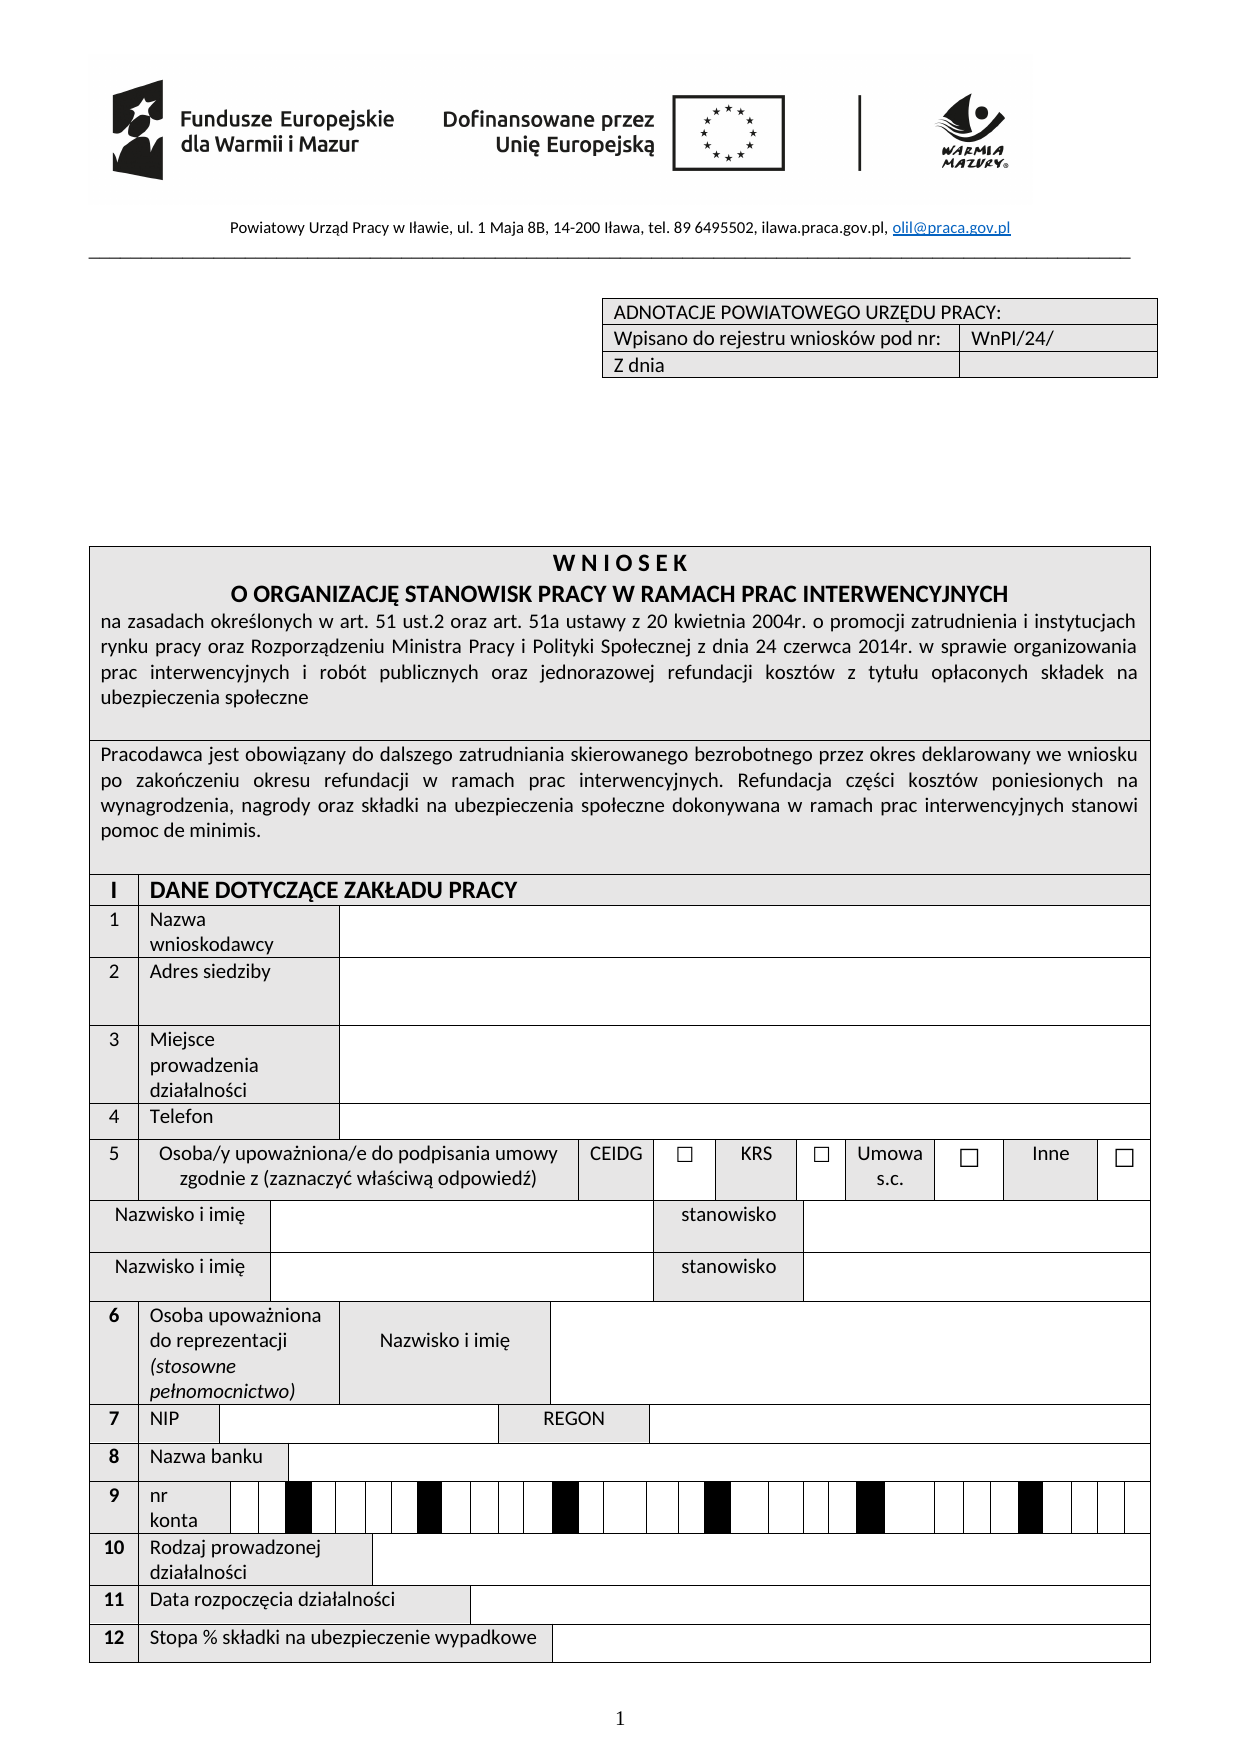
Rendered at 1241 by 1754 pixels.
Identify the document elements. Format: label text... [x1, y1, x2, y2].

table_cell 11 [90, 1586, 138, 1623]
table_cell Umowa s.c. [846, 1140, 934, 1200]
table_cell DANE DOTYCZĄCE ZAKŁADU PRACY [139, 875, 1150, 905]
table_cell [366, 1482, 391, 1533]
table_cell [804, 1201, 1150, 1252]
table_cell [604, 1482, 646, 1533]
table_cell [271, 1201, 653, 1252]
table_cell Pracodawca jest obowiązany do dalszego zatrudniania skierowanego bezrobotnego przez okres deklarowany we wniosku po zakończeniu okresu refundacji w ramach prac interwencyjnych. Refundacja części kosztów poniesionych na wynagrodzenia, nagrody oraz składki na ubezpieczenia społeczne dokonywana w ramach prac interwencyjnych stanowi pomoc de minimis. [90, 741, 1150, 874]
table_cell [418, 1482, 441, 1533]
table_cell [471, 1482, 498, 1533]
table_cell [1043, 1482, 1071, 1533]
table_cell 8 [90, 1444, 138, 1481]
table_cell 12 [90, 1625, 138, 1662]
table_cell CEIDG [579, 1140, 653, 1200]
table_cell [857, 1482, 884, 1533]
table_cell 6 [90, 1302, 138, 1404]
table_cell [647, 1482, 678, 1533]
table_cell [964, 1482, 990, 1533]
table_cell [731, 1482, 768, 1533]
table_cell [705, 1482, 730, 1533]
table_cell [1019, 1482, 1042, 1533]
table_cell Z dnia [603, 352, 959, 377]
table_cell [340, 906, 1150, 957]
table_cell [373, 1534, 1150, 1585]
table_cell [471, 1586, 1150, 1623]
table_cell Nazwa banku [139, 1444, 288, 1481]
table_cell NIP [139, 1405, 219, 1442]
table_cell [289, 1444, 1150, 1481]
table_header W N I O S E K O ORGANIZACJĘ STANOWISK PRACY W RAMACH PRAC INTERWENCYJNYCH na zasadach określonych w art. 51 ust.2 oraz art. 51a ustawy z 20 kwietnia 2004r. o promocji zatrudnienia i instytucjach rynku pracy oraz Rozporządzeniu Ministra Pracy i Polityki Społecznej z dnia 24 czerwca 2014r. w sprawie organizowania prac interwencyjnych i robót publicznych oraz jednorazowej refundacji kosztów z tytułu opłaconych składek na ubezpieczenia społeczne [90, 547, 1150, 740]
table_cell [885, 1482, 934, 1533]
table_cell Nazwisko i imię [90, 1201, 270, 1252]
table_cell [935, 1482, 963, 1533]
table_cell Miejsce prowadzenia działalności [139, 1026, 339, 1103]
table_cell [259, 1482, 285, 1533]
table_cell [340, 1104, 1150, 1139]
table_cell 4 [90, 1104, 138, 1139]
table_header ADNOTACJE POWIATOWEGO URZĘDU PRACY: [603, 299, 1157, 324]
table_cell [551, 1302, 1150, 1404]
picture [88, 54, 1033, 205]
table_cell Nazwisko i imię [90, 1253, 270, 1301]
table_cell Data rozpoczęcia działalności [139, 1586, 470, 1623]
table_cell [804, 1482, 828, 1533]
table_cell [991, 1482, 1018, 1533]
table_cell 5 [90, 1140, 138, 1200]
table_cell WnPI/24/ [960, 325, 1157, 351]
table_cell 10 [90, 1534, 138, 1585]
table_cell [392, 1482, 417, 1533]
table_cell [579, 1482, 603, 1533]
table_cell [650, 1405, 1150, 1442]
table_cell [231, 1482, 258, 1533]
table_cell [769, 1482, 803, 1533]
table_cell 1 [90, 906, 138, 957]
table_cell [960, 352, 1157, 377]
table_cell Adres siedziby [139, 958, 339, 1025]
table_cell [553, 1482, 578, 1533]
table_cell nr konta [139, 1482, 230, 1533]
table_cell [442, 1482, 470, 1533]
table_cell [1125, 1482, 1150, 1533]
table_cell [1072, 1482, 1097, 1533]
table_cell 9 [90, 1482, 138, 1533]
table_cell Osoba/y upoważniona/e do podpisania umowy zgodnie z (zaznaczyć właściwą odpowiedź) [139, 1140, 578, 1200]
table_cell [312, 1482, 335, 1533]
table_cell I [90, 875, 138, 905]
table_cell Stopa % składki na ubezpieczenie wypadkowe [139, 1625, 552, 1662]
table_cell [340, 958, 1150, 1025]
table_cell Inne [1004, 1140, 1097, 1200]
table_cell [1098, 1482, 1124, 1533]
table_cell [829, 1482, 856, 1533]
table_cell [286, 1482, 311, 1533]
table_cell 2 [90, 958, 138, 1025]
table_cell Nazwa wnioskodawcy [139, 906, 339, 957]
table_cell [524, 1482, 552, 1533]
table_cell stanowisko [654, 1201, 803, 1252]
table_cell [804, 1253, 1150, 1301]
table_cell REGON [499, 1405, 649, 1442]
table_cell Osoba upoważniona do reprezentacji (stosowne pełnomocnictwo) [139, 1302, 339, 1404]
table_cell [271, 1253, 653, 1301]
table_cell Wpisano do rejestru wniosków pod nr: [603, 325, 959, 351]
table_cell [499, 1482, 523, 1533]
table_cell 7 [90, 1405, 138, 1442]
table_cell Nazwisko i imię [340, 1302, 550, 1404]
table_cell KRS [716, 1140, 796, 1200]
table_cell [553, 1625, 1150, 1662]
table_cell stanowisko [654, 1253, 803, 1301]
table_cell 3 [90, 1026, 138, 1103]
table_cell [220, 1405, 498, 1442]
table_cell [340, 1026, 1150, 1103]
table_cell [336, 1482, 365, 1533]
table_cell Rodzaj prowadzonej działalności [139, 1534, 372, 1585]
table_cell [679, 1482, 704, 1533]
table_cell Telefon [139, 1104, 339, 1139]
